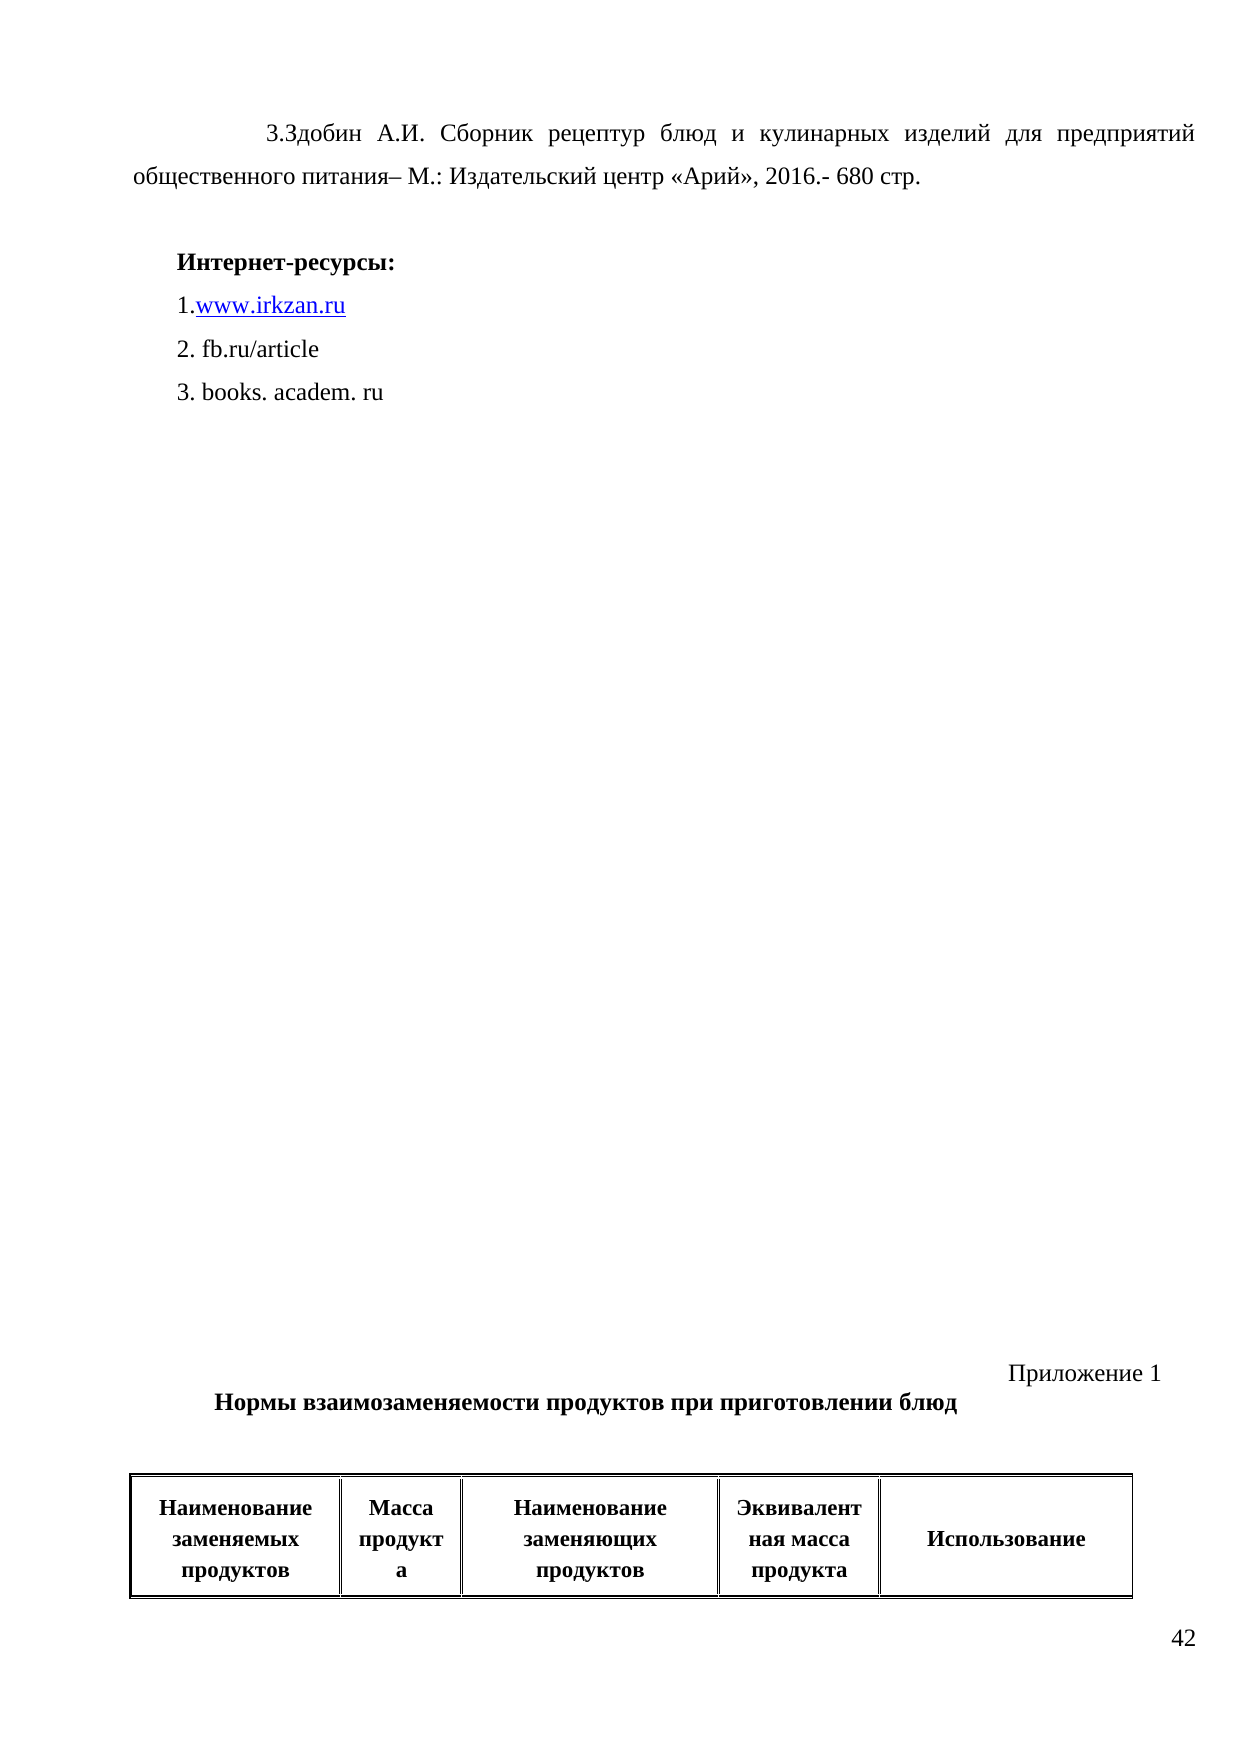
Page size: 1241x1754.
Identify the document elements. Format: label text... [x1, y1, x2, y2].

table_header Эквивалентная масса продукта [719, 1477, 880, 1595]
text Нормы взаимозаменяемости продуктов при приготовлении блюд [133, 1387, 1167, 1416]
text 1.www.irkzan.ru [133, 291, 1196, 319]
table_header Наименование заменяющих продуктов [462, 1477, 718, 1595]
table_header Наименование заменяемых продуктов [132, 1477, 341, 1595]
text 3. books. academ. ru [133, 377, 1196, 406]
table_header Масса продукта [341, 1477, 462, 1595]
text 2. fb.ru/article [133, 334, 1196, 362]
table_header Использование [880, 1477, 1132, 1595]
text Интернет-ресурсы: [133, 247, 1196, 276]
text Приложение 1 [133, 1358, 1167, 1387]
text 3.Здобин А.И. Сборник рецептур блюд и кулинарных изделий для предприятий общественного питания– М.: Издательский центр «Арий», 2016.- 680 стр. [133, 118, 1196, 190]
